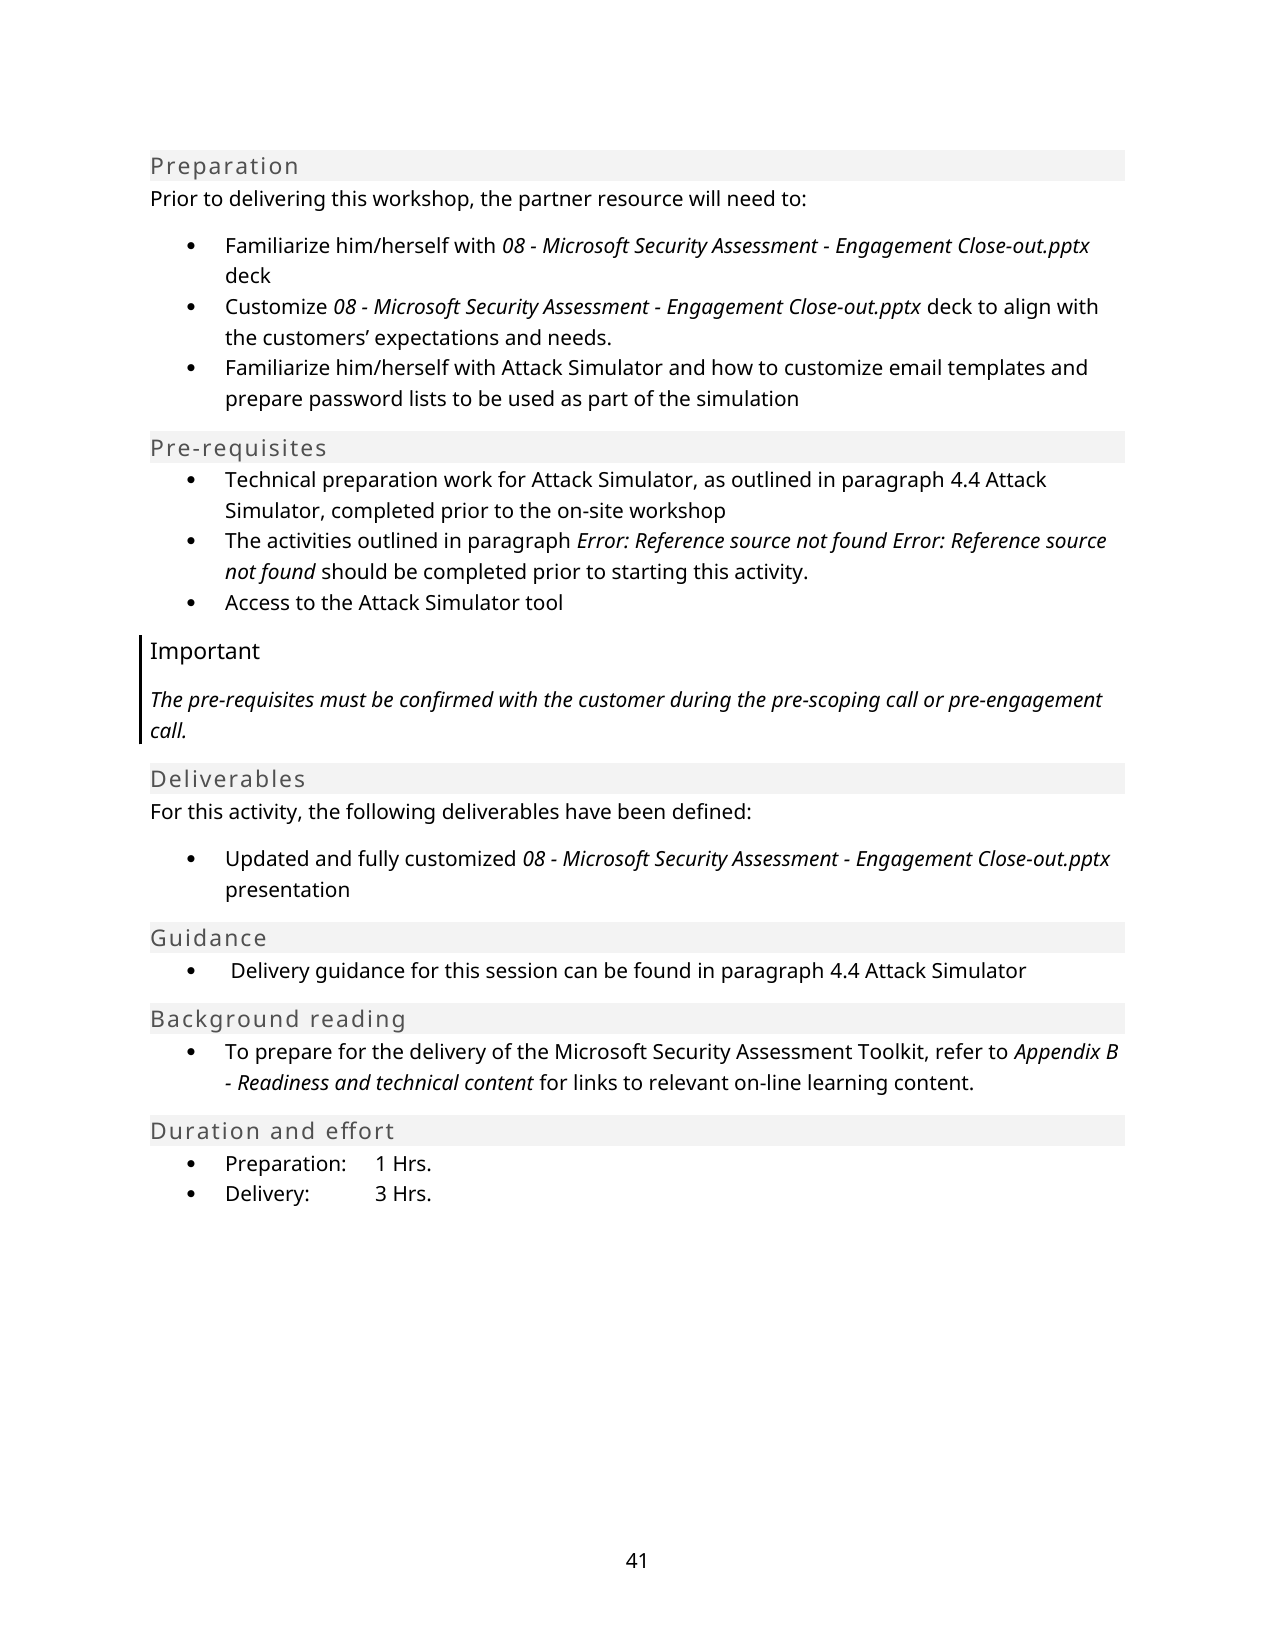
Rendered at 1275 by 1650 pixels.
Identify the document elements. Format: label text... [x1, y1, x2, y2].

list Technical preparation work for Attack Simulator, as outlined in paragraph 4.5 Attack Simulator, completed prior to the on-site workshop [187, 465, 1125, 524]
subtitle Duration and effort [150, 1115, 1125, 1146]
list Familiarize him/herself with Attack Simulator and how to customize email templates and prepare password lists to be used as part of the simulation [187, 353, 1125, 413]
text The pre-requisites must be confirmed with the customer during the pre-scoping call or pre-engagement call. [142, 685, 1125, 744]
text Important [142, 635, 1125, 666]
list Customize 08 - Microsoft Security Assessment - Engagement Close-out.pptx deck to align with the customers’ expectations and needs. [187, 292, 1125, 351]
subtitle Pre-requisites [150, 431, 1125, 463]
subtitle Preparation [150, 150, 1125, 181]
subtitle Deliverables [150, 763, 1125, 794]
list Updated and fully customized 08 - Microsoft Security Assessment - Engagement Close-out.pptx presentation [187, 844, 1125, 903]
list To prepare for the delivery of the Microsoft Security Assessment Toolkit, refer to Appendix B - Readiness and technical content for links to relevant on-line learning content. [187, 1037, 1125, 1096]
subtitle Guidance [150, 922, 1125, 953]
list Familiarize him/herself with 08 - Microsoft Security Assessment - Engagement Close-out.pptx deck [187, 231, 1125, 290]
text Prior to delivering this workshop, the partner resource will need to: [150, 184, 1125, 212]
text For this activity, the following deliverables have been defined: [150, 797, 1125, 826]
subtitle Background reading [150, 1003, 1125, 1034]
list Delivery guidance for this session can be found in paragraph 4.5 Attack Simulator [187, 956, 1125, 984]
list Delivery: 3 Hrs. [187, 1179, 1125, 1208]
list Access to the Attack Simulator tool [187, 588, 1125, 616]
list Preparation: 1 Hrs. [187, 1149, 1125, 1177]
